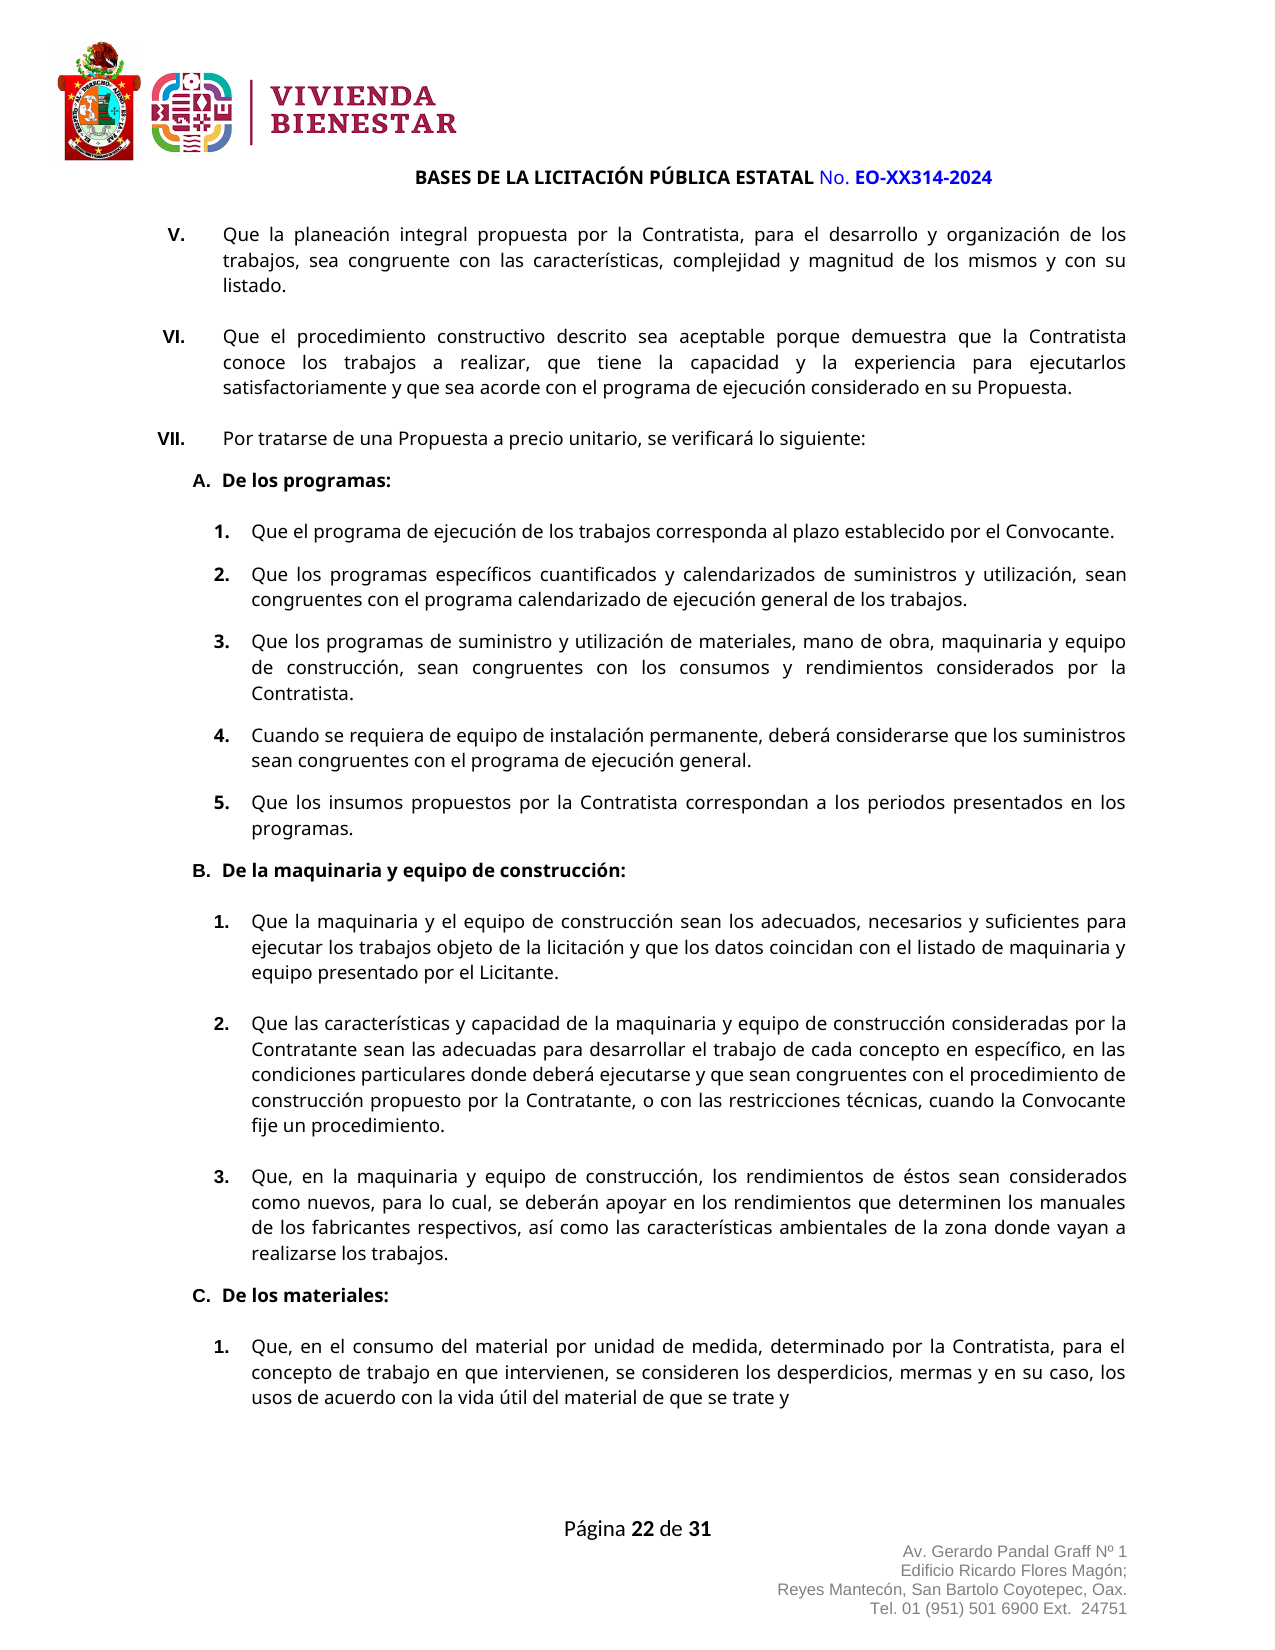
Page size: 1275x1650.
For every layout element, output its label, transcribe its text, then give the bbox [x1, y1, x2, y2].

picture [55, 41, 143, 163]
list Que los insumos propuestos por la Contratista correspondan a los periodos presentados en los programas. [214, 790, 1127, 841]
list Que los programas de suministro y utilización de materiales, mano de obra, maquinaria y equipo de construcción, sean congruentes con los consumos y rendimientos considerados por la Contratista. [214, 629, 1127, 705]
list De los materiales: [192, 1282, 1127, 1308]
list Que la maquinaria y el equipo de construcción sean los adecuados, necesarios y suficientes para ejecutar los trabajos objeto de la licitación y que los datos coincidan con el listado de maquinaria y equipo presentado por el Licitante. [214, 908, 1127, 985]
list De la maquinaria y equipo de construcción: [192, 857, 1127, 883]
list Por tratarse de una Propuesta a precio unitario, se verificará lo siguiente: [185, 426, 1127, 451]
list Que la planeación integral propuesta por la Contratista, para el desarrollo y organización de los trabajos, sea congruente con las características, complejidad y magnitud de los mismos y con su listado. [185, 221, 1127, 298]
list Cuando se requiera de equipo de instalación permanente, deberá considerarse que los suministros sean congruentes con el programa de ejecución general. [214, 722, 1127, 773]
list Que las características y capacidad de la maquinaria y equipo de construcción consideradas por la Contratante sean las adecuadas para desarrollar el trabajo de cada concepto en específico, en las condiciones particulares donde deberá ejecutarse y que sean congruentes con el procedimiento de construcción propuesto por la Contratante, o con las restricciones técnicas, cuando la Convocante fije un procedimiento. [214, 1011, 1127, 1138]
list Que el procedimiento constructivo descrito sea aceptable porque demuestra que la Contratista conoce los trabajos a realizar, que tiene la capacidad y la experiencia para ejecutarlos satisfactoriamente y que sea acorde con el programa de ejecución considerado en su Propuesta. [185, 323, 1127, 400]
list De los programas: [192, 468, 1127, 493]
list Que los programas específicos cuantificados y calendarizados de suministros y utilización, sean congruentes con el programa calendarizado de ejecución general de los trabajos. [214, 561, 1127, 612]
list Que, en el consumo del material por unidad de medida, determinado por la Contratista, para el concepto de trabajo en que intervienen, se consideren los desperdicios, mermas y en su caso, los usos de acuerdo con la vida útil del material de que se trate y [214, 1333, 1127, 1410]
picture [147, 64, 473, 161]
list Que el programa de ejecución de los trabajos corresponda al plazo establecido por el Convocante. [214, 519, 1127, 544]
list Que, en la maquinaria y equipo de construcción, los rendimientos de éstos sean considerados como nuevos, para lo cual, se deberán apoyar en los rendimientos que determinen los manuales de los fabricantes respectivos, así como las características ambientales de la zona donde vayan a realizarse los trabajos. [214, 1164, 1127, 1266]
